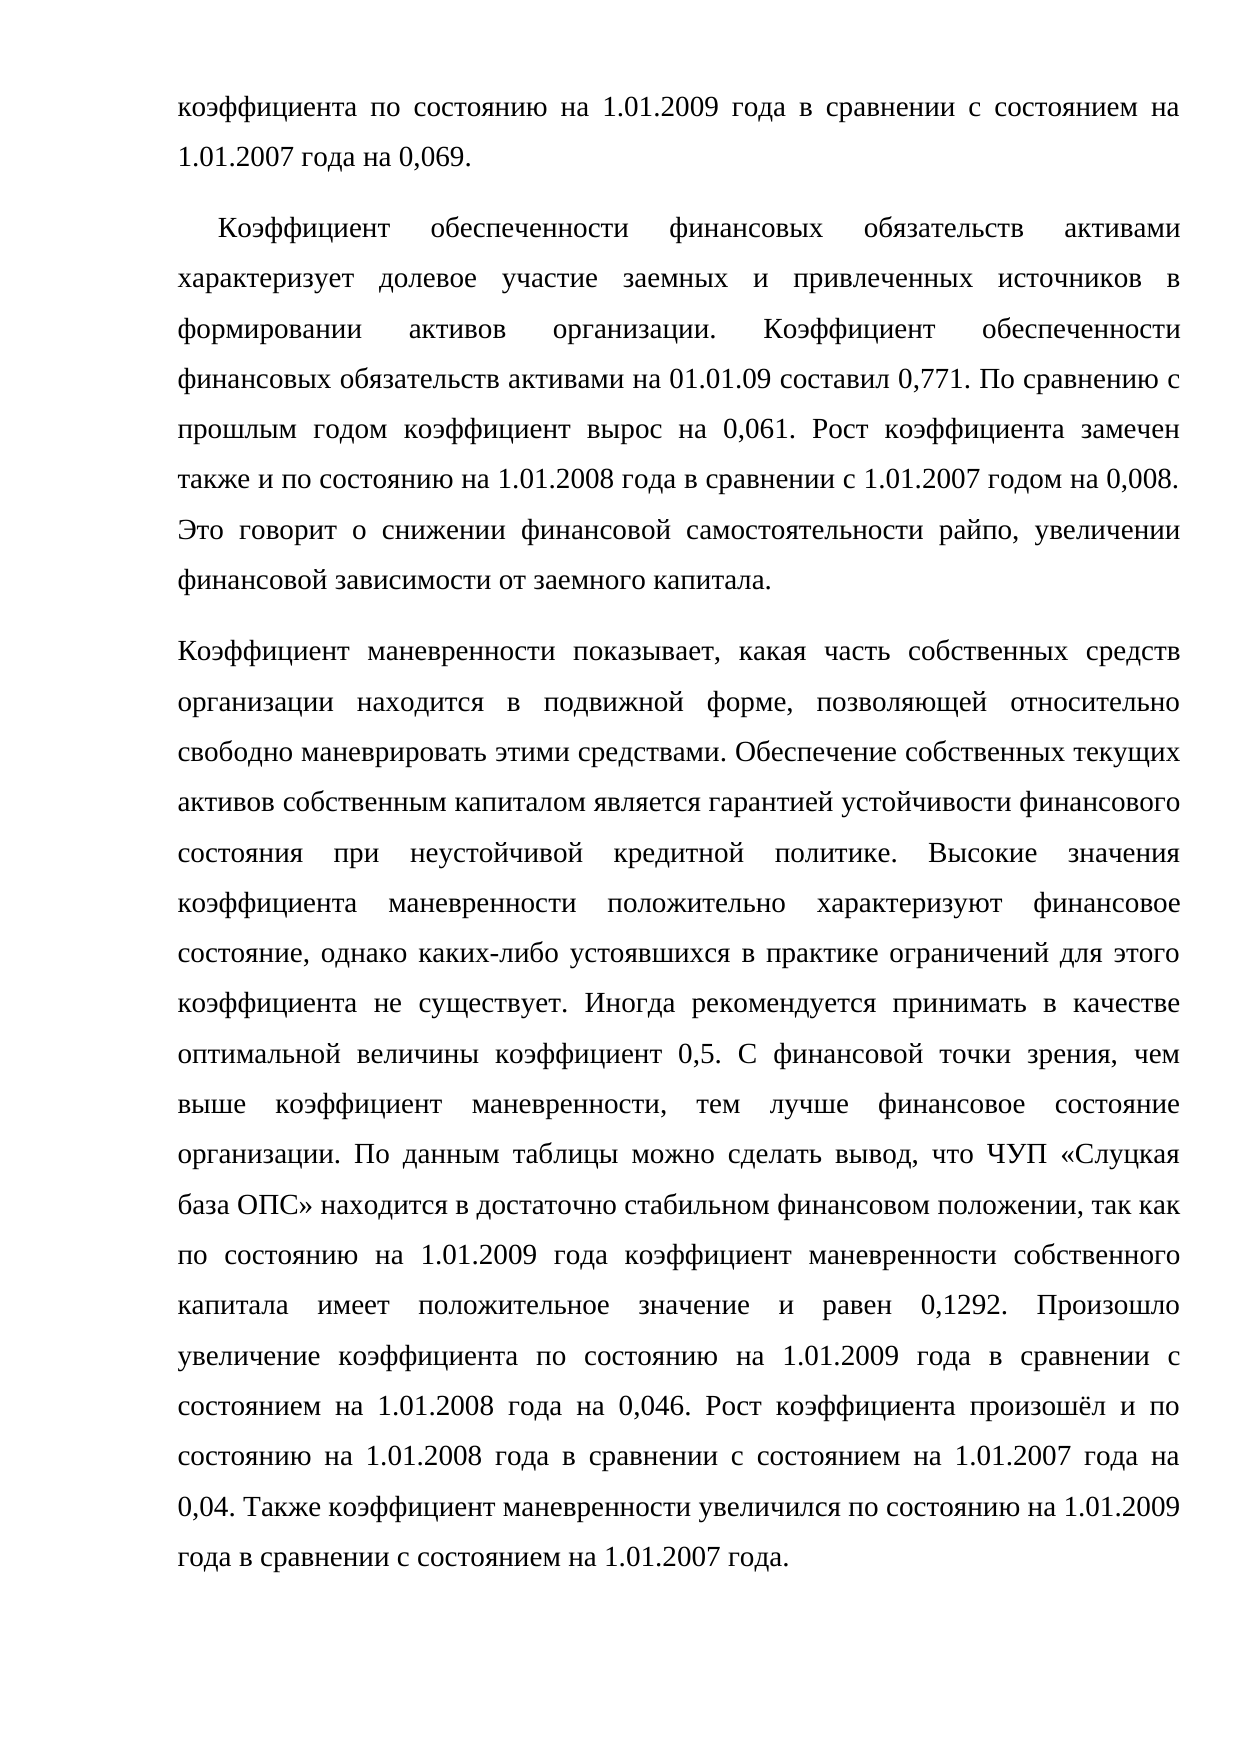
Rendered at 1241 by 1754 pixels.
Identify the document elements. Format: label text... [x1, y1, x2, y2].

text Коэффициент маневренности показывает, какая часть собственных средств организации находится в подвижной форме, позволяющей относительно свободно маневрировать этими средствами. Обеспечение собственных текущих активов собственным капиталом является гарантией устойчивости финансового состояния при неустойчивой кредитной политике. Высокие значения коэффициента маневренности положительно характеризуют финансовое состояние, однако каких-либо устоявшихся в практике ограничений для этого коэффициента не существует. Иногда рекомендуется принимать в качестве оптимальной величины коэффициент 0,5. С финансовой точки зрения, чем выше коэффициент маневренности, тем лучше финансовое состояние организации. По данным таблицы можно сделать вывод, что ЧУП «Слуцкая база ОПС» находится в достаточно стабильном финансовом положении, так как по состоянию на 1.01.2009 года коэффициент маневренности собственного капитала имеет положительное значение и равен 0,1292. Произошло увеличение коэффициента по состоянию на 1.01.2009 года в сравнении с состоянием на 1.01.2008 года на 0,046. Рост коэффициента произошёл и по состоянию на 1.01.2008 года в сравнении с состоянием на 1.01.2007 года на 0,04. Также коэффициент маневренности увеличился по состоянию на 1.01.2009 года в сравнении с состоянием на 1.01.2007 года. [177, 633, 1181, 1573]
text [177, 89, 1181, 172]
text Коэффициент обеспеченности финансовых обязательств активами характеризует долевое участие заемных и привлеченных источников в формировании активов организации. Коэффициент обеспеченности финансовых обязательств активами на 01.01.09 составил 0,771. По сравнению с прошлым годом коэффициент вырос на 0,061. Рост коэффициента замечен также и по состоянию на 1.01.2008 года в сравнении с 1.01.2007 годом на 0,008. Это говорит о снижении финансовой самостоятельности райпо, увеличении финансовой зависимости от заемного капитала. [177, 210, 1181, 596]
